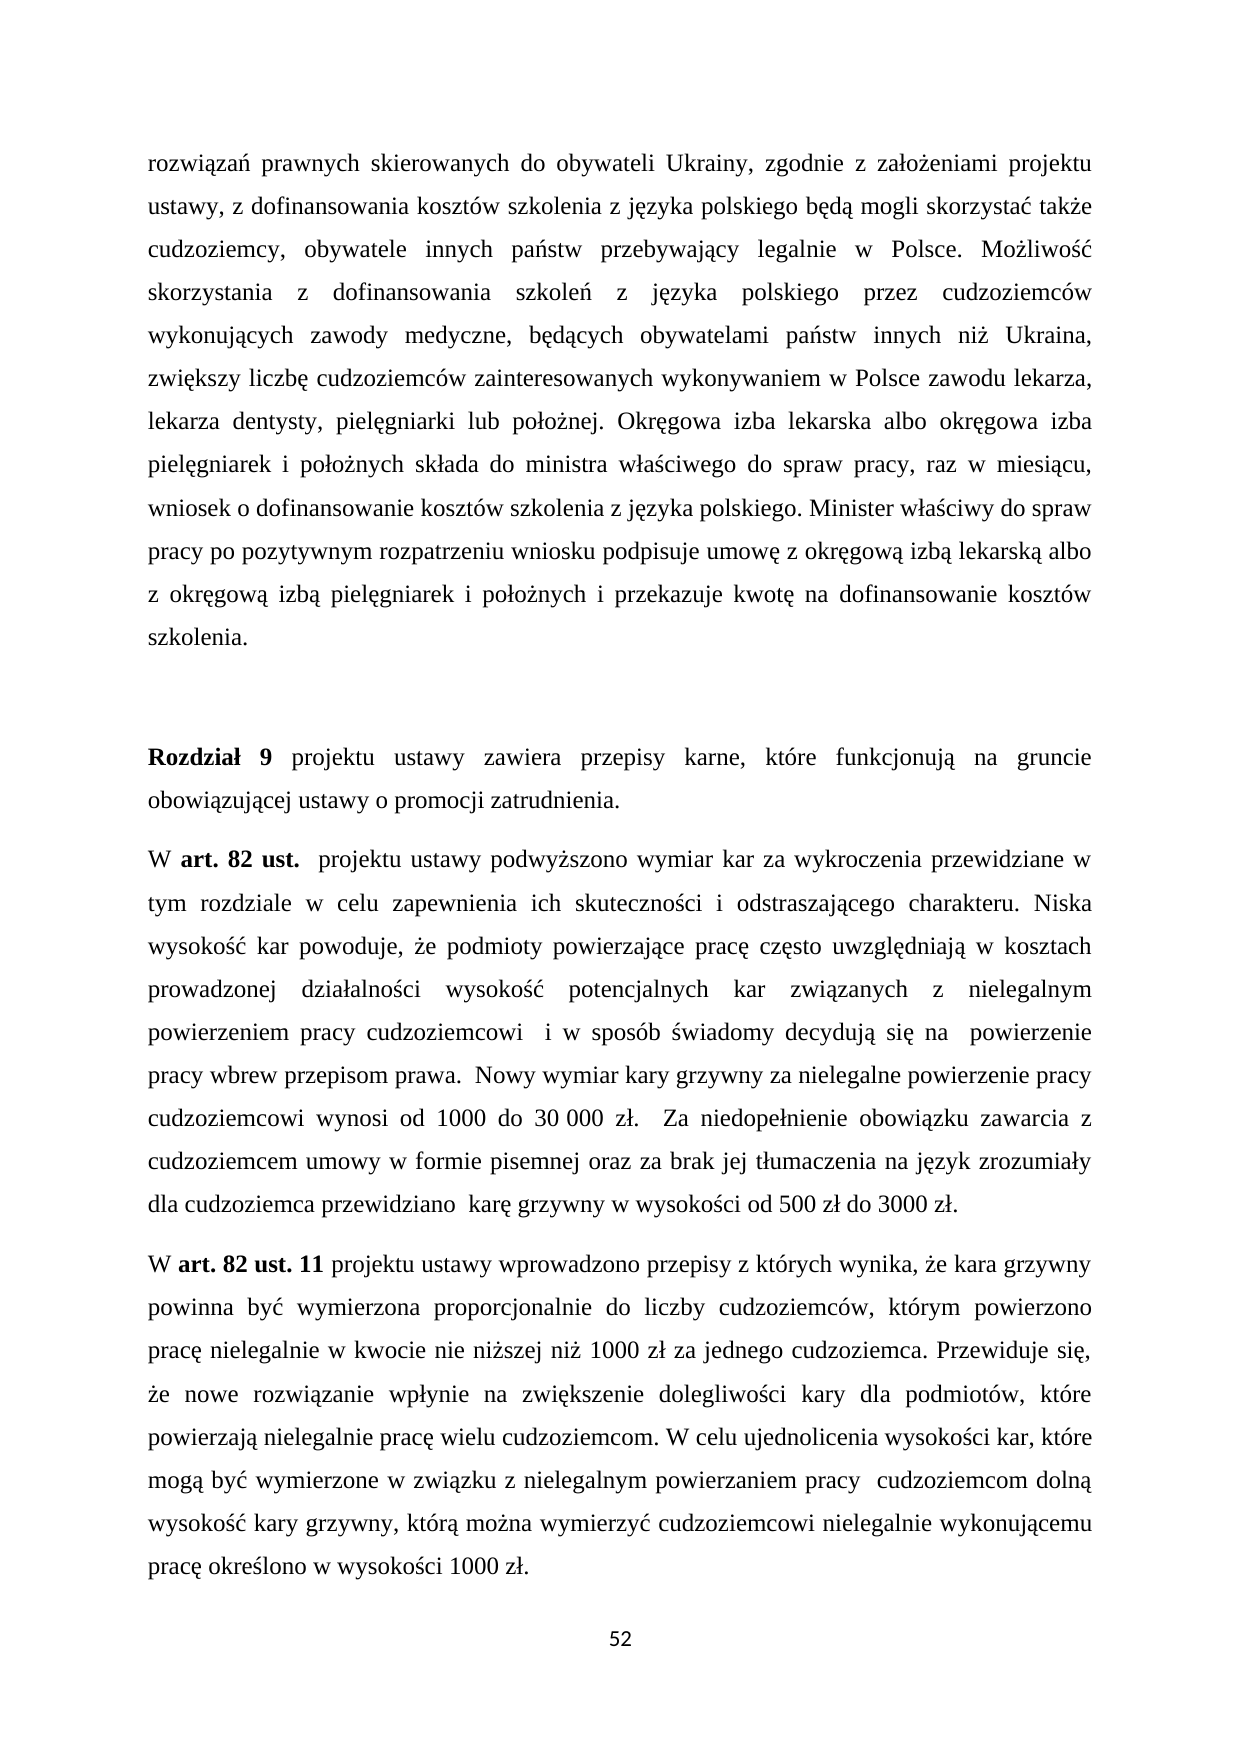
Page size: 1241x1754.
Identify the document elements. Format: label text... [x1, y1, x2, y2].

text Rozdział 9 projektu ustawy zawiera przepisy karne, które funkcjonują na gruncie obowiązującej ustawy o promocji zatrudnienia. [148, 742, 1093, 813]
text W art. 82 ust. projektu ustawy podwyższono wymiar kar za wykroczenia przewidziane w tym rozdziale w celu zapewnienia ich skuteczności i odstraszającego charakteru. Niska wysokość kar powoduje, że podmioty powierzające pracę często uwzględniają w kosztach prowadzonej działalności wysokość potencjalnych kar związanych z nielegalnym powierzeniem pracy cudzoziemcowi i w sposób świadomy decydują się na powierzenie pracy wbrew przepisom prawa. Nowy wymiar kary grzywny za nielegalne powierzenie pracy cudzoziemcowi wynosi od 1000 do 30 000 zł. Za niedopełnienie obowiązku zawarcia z cudzoziemcem umowy w formie pisemnej oraz za brak jej tłumaczenia na język zrozumiały dla cudzoziemca przewidziano karę grzywny w wysokości od 500 zł do 3000 zł. [148, 844, 1093, 1218]
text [148, 148, 1093, 651]
text W art. 82 ust. 11 projektu ustawy wprowadzono przepisy z których wynika, że kara grzywny powinna być wymierzona proporcjonalnie do liczby cudzoziemców, którym powierzono pracę nielegalnie w kwocie nie niższej niż 1000 zł za jednego cudzoziemca. Przewiduje się, że nowe rozwiązanie wpłynie na zwiększenie dolegliwości kary dla podmiotów, które powierzają nielegalnie pracę wielu cudzoziemcom. W celu ujednolicenia wysokości kar, które mogą być wymierzone w związku z nielegalnym powierzaniem pracy cudzoziemcom dolną wysokość kary grzywny, którą można wymierzyć cudzoziemcowi nielegalnie wykonującemu pracę określono w wysokości 1000 zł. [148, 1249, 1093, 1580]
